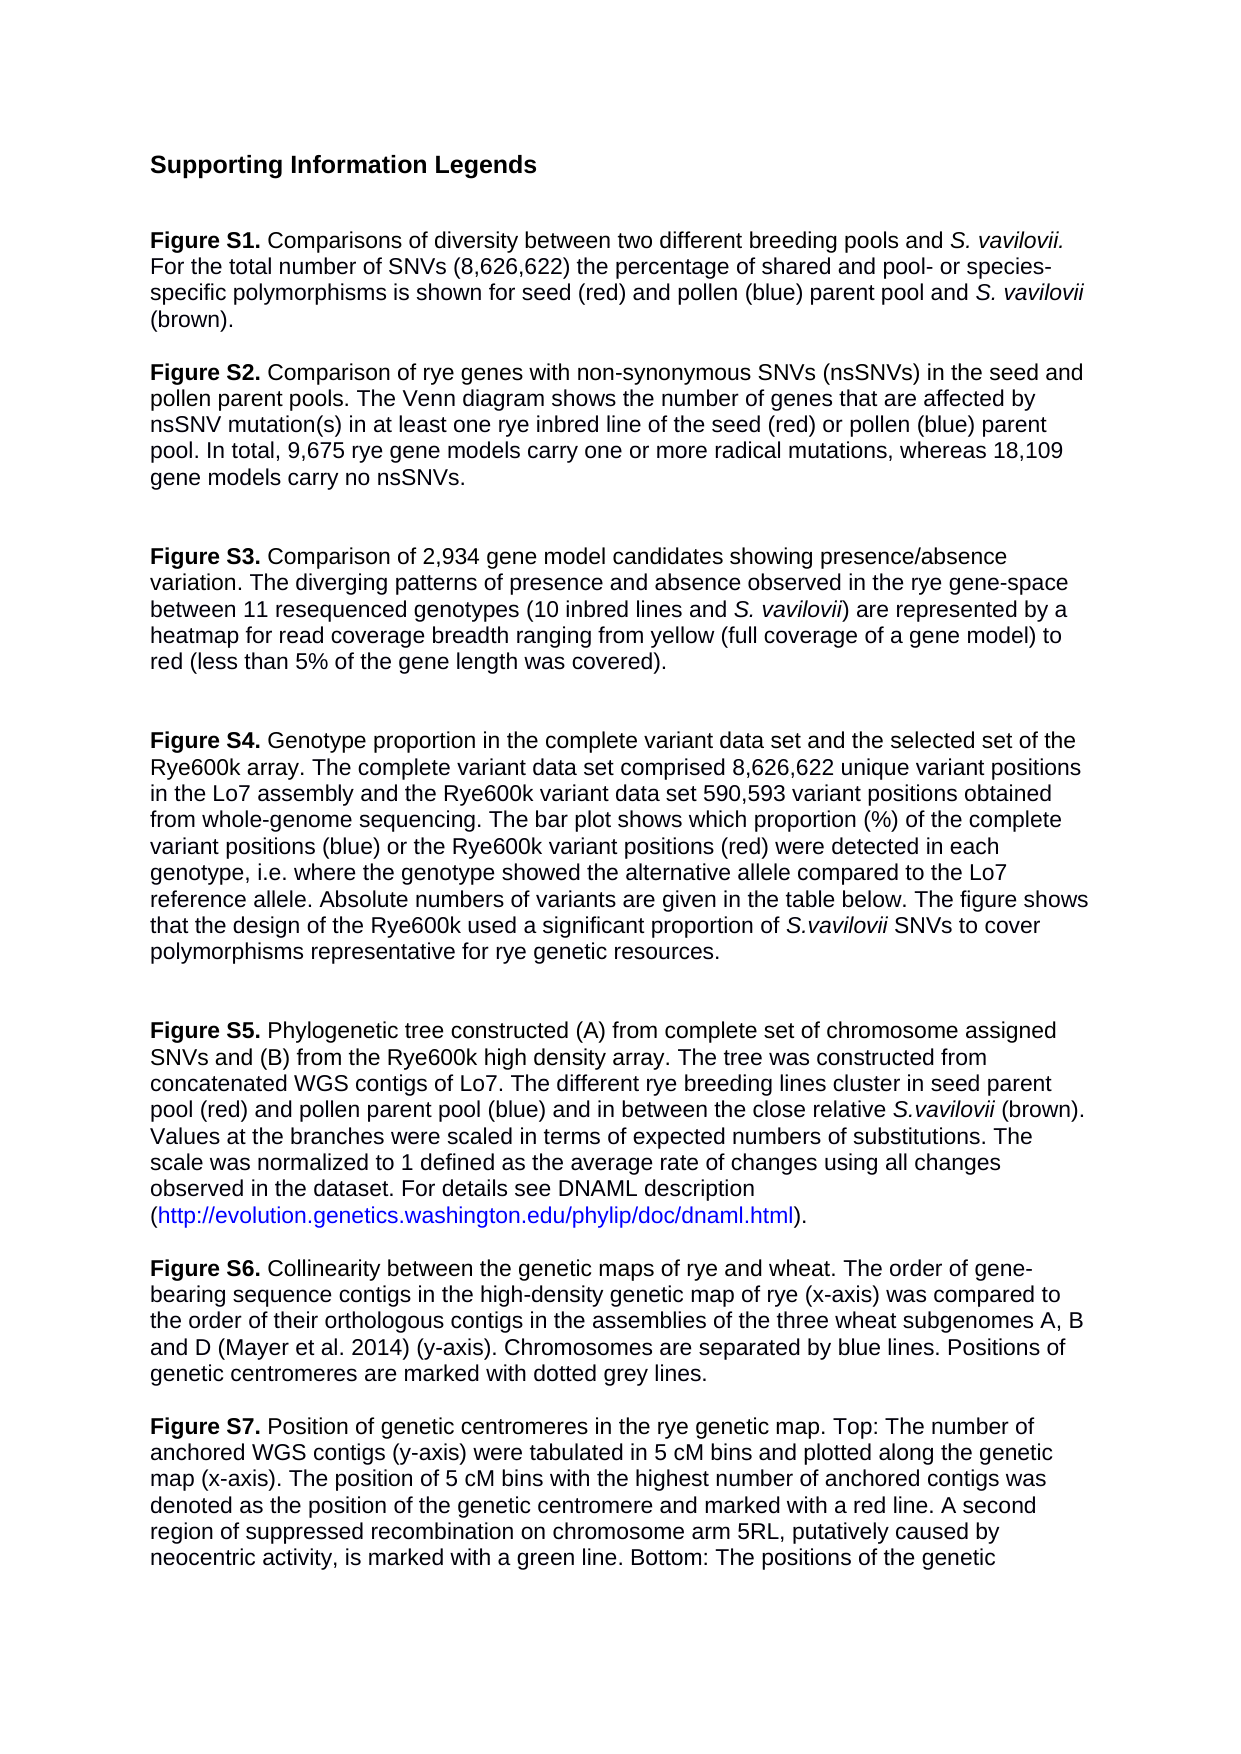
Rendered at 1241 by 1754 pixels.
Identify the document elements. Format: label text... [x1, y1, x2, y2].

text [150, 1413, 1090, 1571]
text Figure S1. Comparisons of diversity between two different breeding pools and S. vavilovii. For the total number of SNVs (8,626,622) the percentage of shared and pool- or species-specific polymorphisms is shown for seed (red) and pollen (blue) parent pool and S. vavilovii (brown). [150, 227, 1090, 332]
text Figure S2. Comparison of rye genes with non-synonymous SNVs (nsSNVs) in the seed and pollen parent pools. The Venn diagram shows the number of genes that are affected by nsSNV mutation(s) in at least one rye inbred line of the seed (red) or pollen (blue) parent pool. In total, 9,675 rye gene models carry one or more radical mutations, whereas 18,109 gene models carry no nsSNVs. [150, 358, 1090, 490]
text Figure S3. Comparison of 2,934 gene model candidates showing presence/absence variation. The diverging patterns of presence and absence observed in the rye gene-space between 11 resequenced genotypes (10 inbred lines and S. vavilovii) are represented by a heatmap for read coverage breadth ranging from yellow (full coverage of a gene model) to red (less than 5% of the gene length was covered). [150, 543, 1090, 675]
text Figure S4. Genotype proportion in the complete variant data set and the selected set of the Rye600k array. The complete variant data set comprised 8,626,622 unique variant positions in the Lo7 assembly and the Rye600k variant data set 590,593 variant positions obtained from whole-genome sequencing. The bar plot shows which proportion (%) of the complete variant positions (blue) or the Rye600k variant positions (red) were detected in each genotype, i.e. where the genotype showed the alternative allele compared to the Lo7 reference allele. Absolute numbers of variants are given in the table below. The figure shows that the design of the Rye600k used a significant proportion of S.vavilovii SNVs to cover polymorphisms representative for rye genetic resources. [150, 727, 1090, 964]
text Supporting Information Legends [150, 150, 1090, 179]
text Figure S5. Phylogenetic tree constructed (A) from complete set of chromosome assigned SNVs and (B) from the Rye600k high density array. The tree was constructed from concatenated WGS contigs of Lo7. The different rye breeding lines cluster in seed parent pool (red) and pollen parent pool (blue) and in between the close relative S.vavilovii (brown). Values at the branches were scaled in terms of expected numbers of substitutions. The scale was normalized to 1 defined as the average rate of changes using all changes observed in the dataset. For details see DNAML description (http://evolution.genetics.washington.edu/phylip/doc/dnaml.html). [150, 1017, 1090, 1228]
text Figure S6. Collinearity between the genetic maps of rye and wheat. The order of gene-bearing sequence contigs in the high-density genetic map of rye (x-axis) was compared to the order of their orthologous contigs in the assemblies of the three wheat subgenomes A, B and D (Mayer et al. 2014) (y-axis). Chromosomes are separated by blue lines. Positions of genetic centromeres are marked with dotted grey lines. [150, 1254, 1090, 1386]
